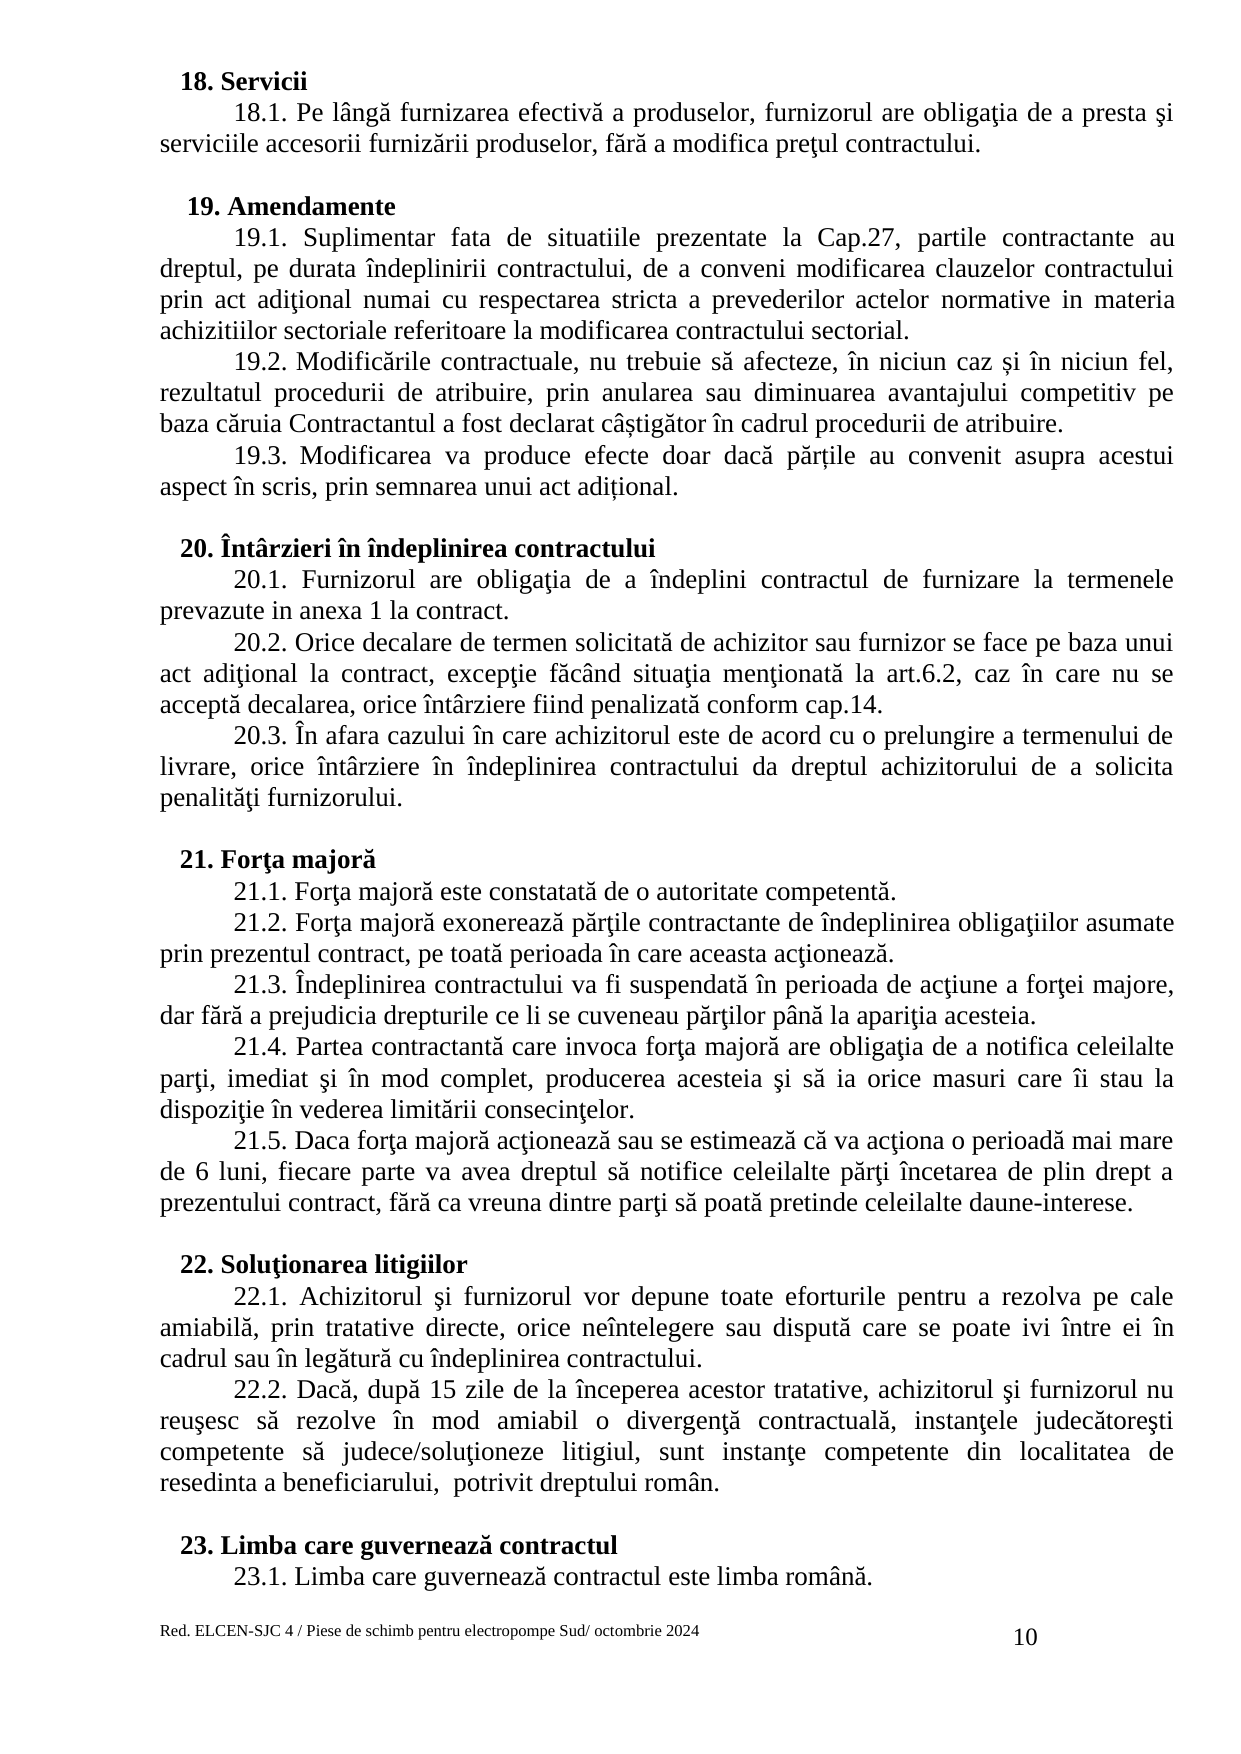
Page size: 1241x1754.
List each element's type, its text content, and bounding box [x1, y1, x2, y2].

list 19.3. Modificarea va produce efecte doar dacă părțile au convenit asupra acestui aspect în scris, prin semnarea unui act adițional. [159, 439, 1175, 501]
text 20. Întârzieri în îndeplinirea contractului [159, 532, 1175, 563]
text 19.2. Modificările contractuale, nu trebuie să afecteze, în niciun caz și în niciun fel, rezultatul procedurii de atribuire, prin anularea sau diminuarea avantajului competitiv pe baza căruia Contractantul a fost declarat câștigător în cadrul procedurii de atribuire. [159, 345, 1175, 439]
text 23.1. Limba care guvernează contractul este limba română. [159, 1560, 1175, 1591]
text 20.1. Furnizorul are obligaţia de a îndeplini contractul de furnizare la termenele prevazute in anexa 1 la contract. [159, 563, 1175, 626]
text 20.2. Orice decalare de termen solicitată de achizitor sau furnizor se face pe baza unui act adiţional la contract, excepţie făcând situaţia menţionată la art.6.2, caz în care nu se acceptă decalarea, orice întârziere fiind penalizată conform cap.14. [159, 626, 1175, 719]
text 18. Servicii [159, 65, 1175, 96]
text 21.4. Partea contractantă care invoca forţa majoră are obligaţia de a notifica celeilalte parţi, imediat şi în mod complet, producerea acesteia şi să ia orice masuri care îi stau la dispoziţie în vederea limitării consecinţelor. [159, 1031, 1175, 1124]
text 21. Forţa majoră [159, 844, 1175, 875]
text 20.3. În afara cazului în care achizitorul este de acord cu o prelungire a termenului de livrare, orice întârziere în îndeplinirea contractului da dreptul achizitorului de a solicita penalităţi furnizorului. [159, 719, 1175, 812]
text 21.3. Îndeplinirea contractului va fi suspendată în perioada de acţiune a forţei majore, dar fără a prejudicia drepturile ce li se cuveneau părţilor până la apariţia acesteia. [159, 968, 1175, 1031]
text 22.2. Dacă, după 15 zile de la începerea acestor tratative, achizitorul şi furnizorul nu reuşesc să rezolve în mod amiabil o divergenţă contractuală, instanţele judecătoreşti competente să judece/soluţioneze litigiul, sunt instanţe competente din localitatea de resedinta a beneficiarului, potrivit dreptului român. [159, 1373, 1175, 1498]
text 19.1. Suplimentar fata de situatiile prezentate la Cap.27, partile contractante au dreptul, pe durata îndeplinirii contractului, de a conveni modificarea clauzelor contractului prin act adiţional numai cu respectarea stricta a prevederilor actelor normative in materia achizitiilor sectoriale referitoare la modificarea contractului sectorial. [159, 221, 1175, 345]
text 21.1. Forţa majoră este constatată de o autoritate competentă. [159, 875, 1175, 906]
text 23. Limba care guvernează contractul [159, 1529, 1175, 1560]
text 18.1. Pe lângă furnizarea efectivă a produselor, furnizorul are obligaţia de a presta şi serviciile accesorii furnizării produselor, fără a modifica preţul contractului. [159, 96, 1175, 158]
text 19. Amendamente [159, 189, 1175, 221]
text 22.1. Achizitorul şi furnizorul vor depune toate eforturile pentru a rezolva pe cale amiabilă, prin tratative directe, orice neîntelegere sau dispută care se poate ivi între ei în cadrul sau în legătură cu îndeplinirea contractului. [159, 1280, 1175, 1373]
text 21.5. Daca forţa majoră acţionează sau se estimează că va acţiona o perioadă mai mare de 6 luni, fiecare parte va avea dreptul să notifice celeilalte părţi încetarea de plin drept a prezentului contract, fără ca vreuna dintre parţi să poată pretinde celeilalte daune-interese. [159, 1124, 1175, 1217]
text 22. Soluţionarea litigiilor [159, 1248, 1175, 1280]
text 21.2. Forţa majoră exonerează părţile contractante de îndeplinirea obligaţiilor asumate prin prezentul contract, pe toată perioada în care aceasta acţionează. [159, 906, 1175, 968]
